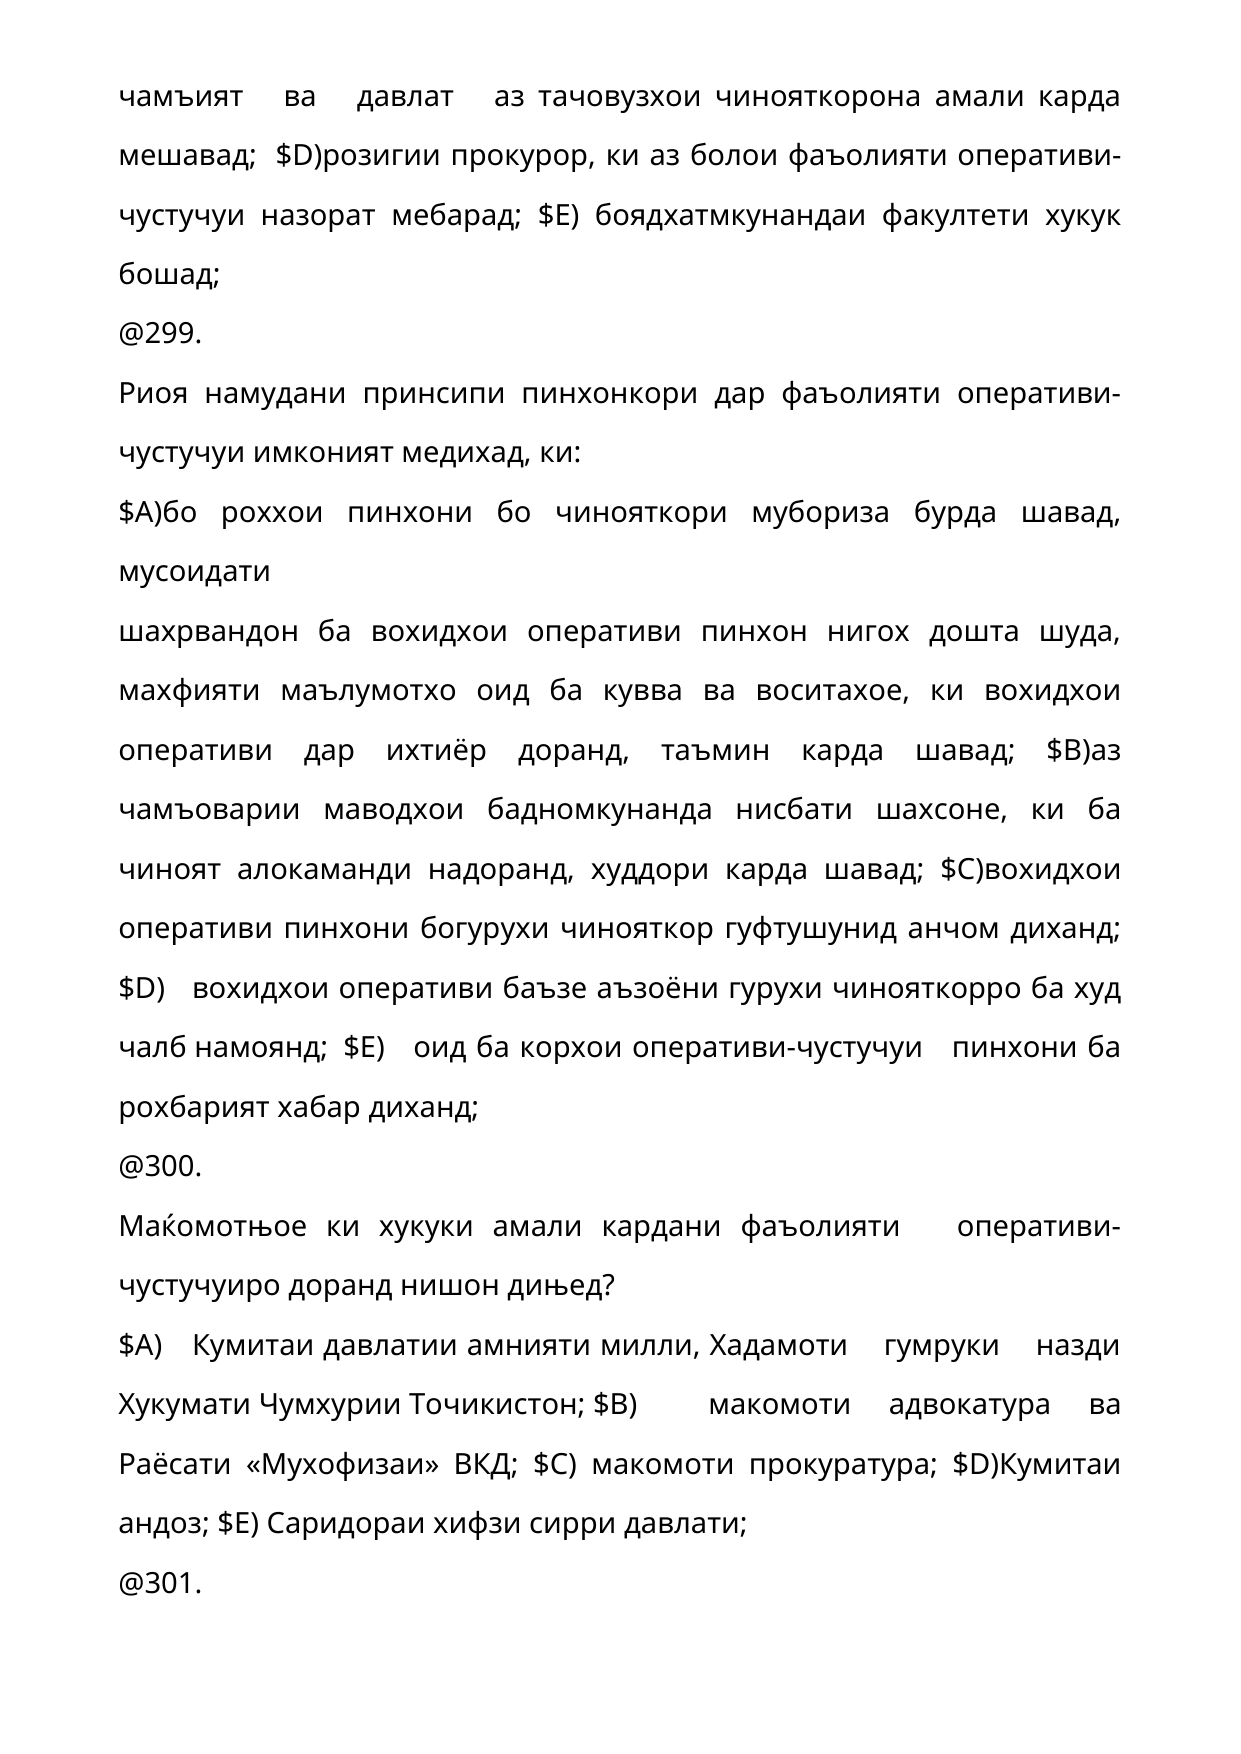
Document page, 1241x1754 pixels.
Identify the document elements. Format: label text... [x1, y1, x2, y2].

text $A)бо роххои пинхони бо чинояткори мубориза бурда шавад, мусоидати [118, 491, 1122, 590]
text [118, 75, 1122, 293]
text @299. [118, 313, 1122, 352]
text шахрвандон ба вохидхои оперативи пинхон нигох дошта шуда, махфияти маълумотхо оид ба кувва ва воситахое, ки вохидхои оперативи дар ихтиёр доранд, таъмин карда шавад; $B)аз чамъоварии маводхои бадномкунанда нисбати шахсоне, ки ба чиноят алокаманди надоранд, худдори карда шавад; $C)вохидхои оперативи пинхони богурухи чинояткор гуфтушунид анчом диханд; $D) вохидхои оперативи баъзе аъзоёни гурухи чинояткорро ба худ чалб намоянд; $Е) оид ба корхои оперативи-чустучуи пинхони ба рохбарият хабар диханд; [118, 610, 1122, 1126]
text @300. [118, 1146, 1122, 1185]
text $A) Кумитаи давлатии амнияти милли, Хадамоти гумруки назди Хукумати Чумхурии Точикистон; $B) макомоти адвокатура ва Раёсати «Мухофизаи» ВКД; $C) макомоти прокуратура; $D)Кумитаи андоз; $Е) Саридораи хифзи сирри давлати; [118, 1324, 1122, 1542]
text Маќомотњое ки хукуки амали кардани фаъолияти оперативи-чустучуиро доранд нишон дињед? [118, 1205, 1122, 1304]
text Риоя намудани принсипи пинхонкори дар фаъолияти оперативи-чустучуи имконият медихад, ки: [118, 372, 1122, 471]
text @301. [118, 1562, 1122, 1602]
